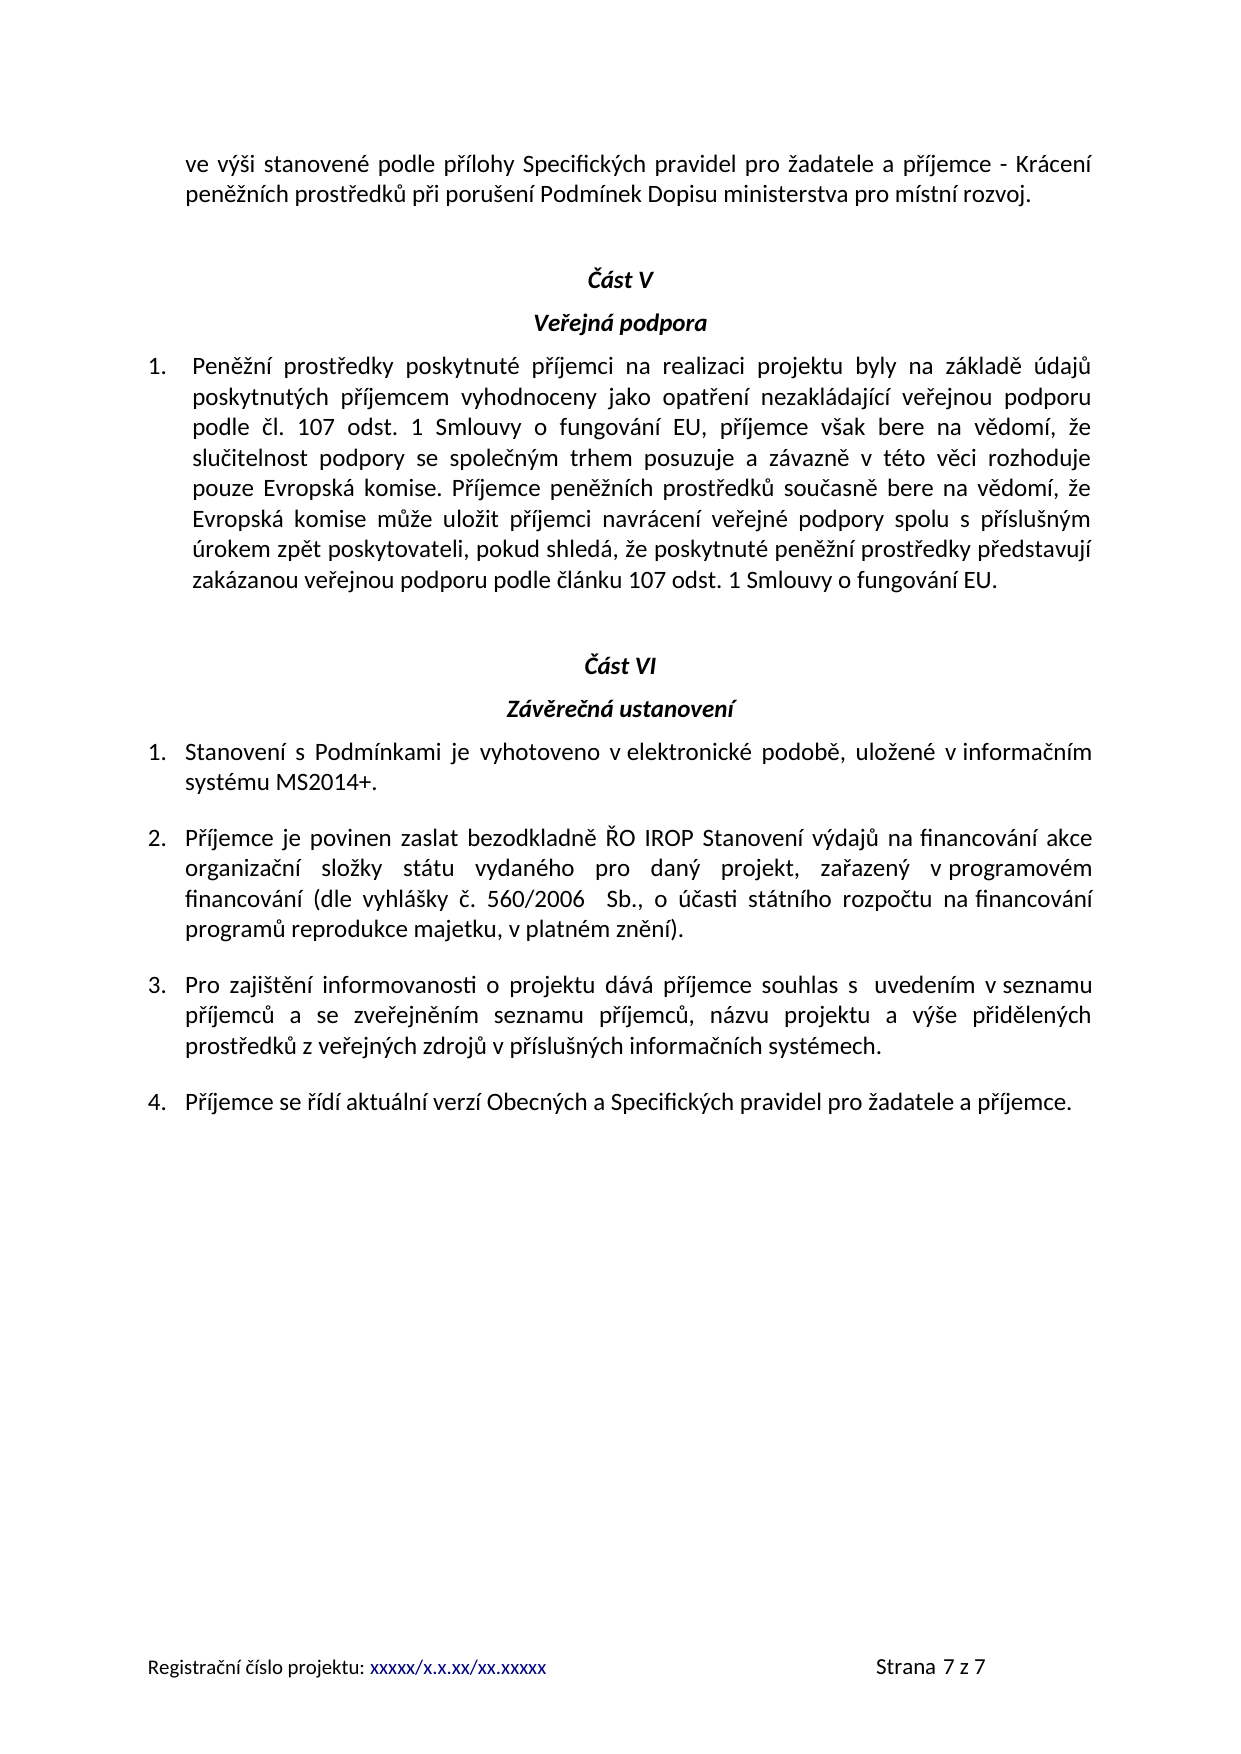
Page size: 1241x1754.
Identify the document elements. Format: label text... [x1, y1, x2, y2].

list Stanovení s Podmínkami je vyhotoveno v elektronické podobě, uložené v informačním systému MS2014+. [148, 736, 1092, 797]
text Závěrečná ustanovení [148, 693, 1092, 723]
text Část VI [148, 650, 1092, 681]
list Pro zajištění informovanosti o projektu dává příjemce souhlas s uvedením v seznamu příjemců a se zveřejněním seznamu příjemců, názvu projektu a výše přidělených prostředků z veřejných zdrojů v příslušných informačních systémech. [148, 969, 1092, 1061]
list Příjemce je povinen zaslat bezodkladně ŘO IROP Stanovení výdajů na financování akce organizační složky státu vydaného pro daný projekt, zařazený v programovém financování (dle vyhlášky č. 560/2006 Sb., o účasti státního rozpočtu na financování programů reprodukce majetku, v platném znění). [148, 822, 1092, 944]
list Příjemce se řídí aktuální verzí Obecných a Specifických pravidel pro žadatele a příjemce. [148, 1086, 1093, 1116]
list Peněžní prostředky poskytnuté příjemci na realizaci projektu byly na základě údajů poskytnutých příjemcem vyhodnoceny jako opatření nezakládající veřejnou podporu podle čl. 107 odst. 1 Smlouvy o fungování EU, příjemce však bere na vědomí, že slučitelnost podpory se společným trhem posuzuje a závazně v této věci rozhoduje pouze Evropská komise. Příjemce peněžních prostředků současně bere na vědomí, že Evropská komise může uložit příjemci navrácení veřejné podpory spolu s příslušným úrokem zpět poskytovateli, pokud shledá, že poskytnuté peněžní prostředky představují zakázanou veřejnou podporu podle článku 107 odst. 1 Smlouvy o fungování EU. [148, 350, 1092, 594]
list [148, 148, 1092, 209]
text Část V [148, 264, 1093, 295]
text Veřejná podpora [148, 307, 1093, 338]
